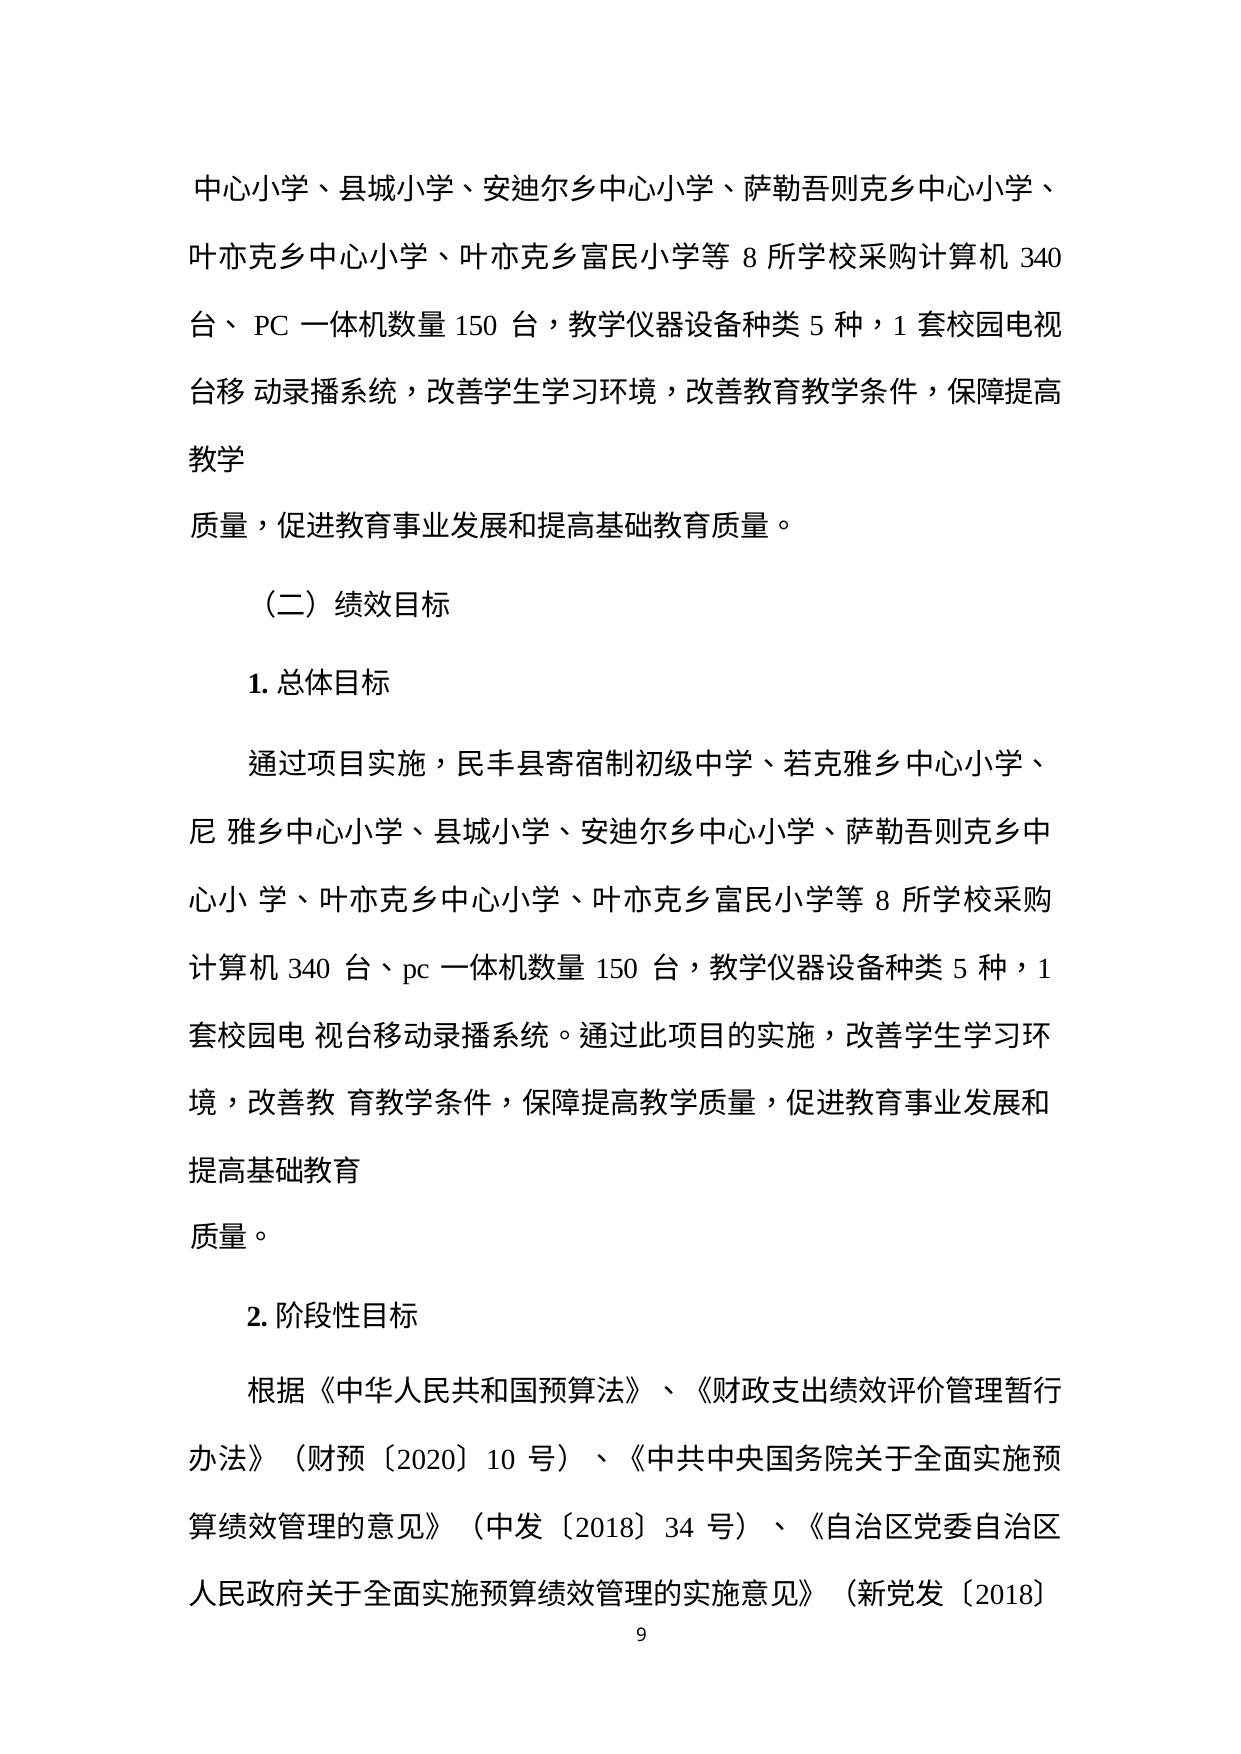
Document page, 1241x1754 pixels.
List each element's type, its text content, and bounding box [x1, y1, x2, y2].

text 1. 总体目标 [247, 664, 1063, 701]
text 质量，促进教育事业发展和提高基础教育质量。 [190, 507, 1063, 544]
text 中心小学、县城小学、安迪尔乡中心小学、萨勒吾则克乡中心小学、 叶亦克乡中心小学、叶亦克乡富民小学等 8 所学校采购计算机 340 台、 PC 一体机数量 150 台，教学仪器设备种类 5 种，1 套校园电视台移 动录播系统，改善学生学习环境，改善教育教学条件，保障提高教学 [188, 168, 1063, 479]
text （二）绩效目标 [248, 586, 1063, 622]
text 2. 阶段性目标 [246, 1297, 1063, 1333]
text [188, 1370, 1062, 1613]
text 质量。 [190, 1218, 1063, 1255]
text 通过项目实施，民丰县寄宿制初级中学、若克雅乡中心小学、尼 雅乡中心小学、县城小学、安迪尔乡中心小学、萨勒吾则克乡中心小 学、叶亦克乡中心小学、叶亦克乡富民小学等 8 所学校采购计算机 340 台、pc 一体机数量 150 台，教学仪器设备种类 5 种，1 套校园电 视台移动录播系统。通过此项目的实施，改善学生学习环境，改善教 育教学条件，保障提高教学质量，促进教育事业发展和提高基础教育 [188, 743, 1053, 1190]
